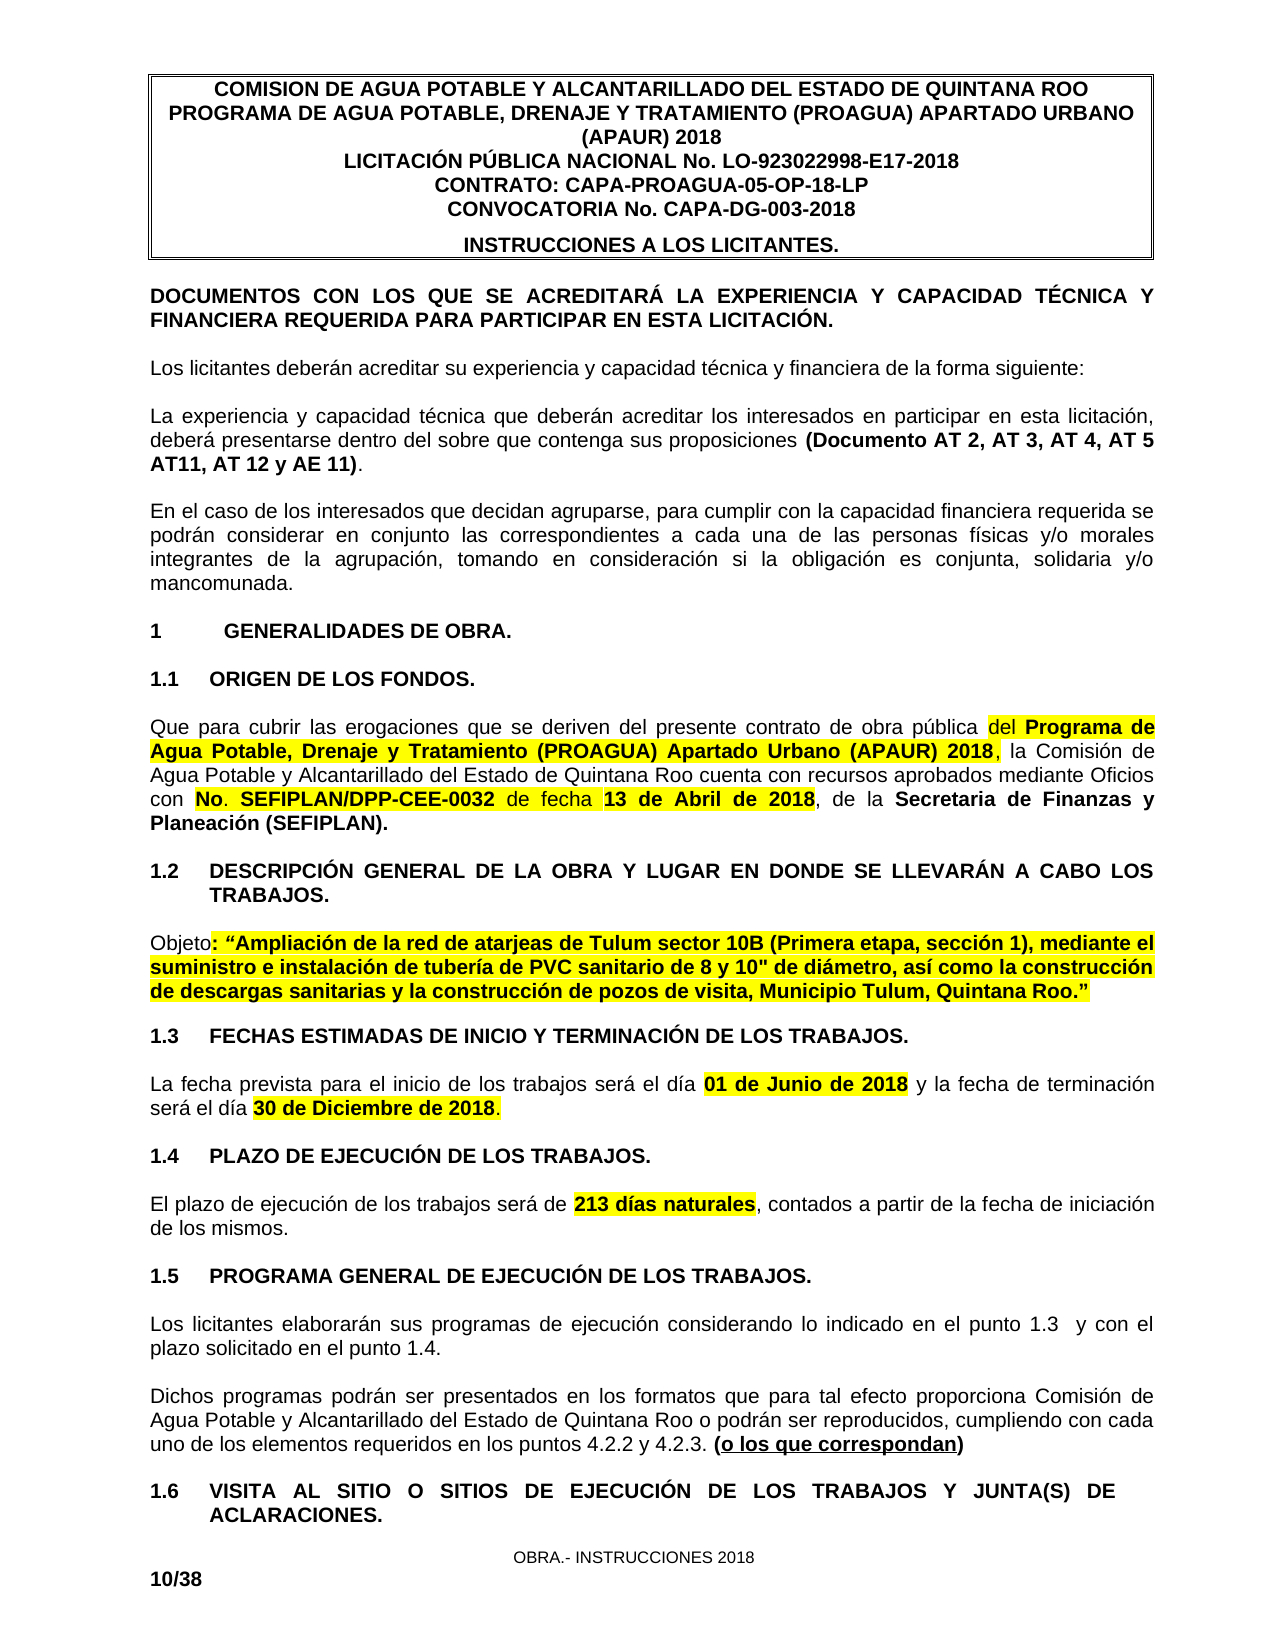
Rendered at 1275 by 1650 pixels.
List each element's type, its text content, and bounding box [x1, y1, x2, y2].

text La fecha prevista para el inicio de los trabajos será el día 01 de Junio de 2018 y la fecha de terminación será el día 30 de Diciembre de 2018. [150, 1072, 1155, 1120]
text El plazo de ejecución de los trabajos será de 213 días naturales, contados a partir de la fecha de iniciación de los mismos. [150, 1192, 1155, 1240]
text Los licitantes elaborarán sus programas de ejecución considerando lo indicado en el punto 1.3 y con el plazo solicitado en el punto 1.4. [150, 1312, 1155, 1359]
text DOCUMENTOS CON LOS QUE SE ACREDITARÁ LA EXPERIENCIA Y CAPACIDAD TÉCNICA Y FINANCIERA REQUERIDA PARA PARTICIPAR EN ESTA LICITACIÓN. [150, 284, 1155, 332]
text En el caso de los interesados que decidan agruparse, para cumplir con la capacidad financiera requerida se podrán considerar en conjunto las correspondientes a cada una de las personas físicas y/o morales integrantes de la agrupación, tomando en consideración si la obligación es conjunta, solidaria y/o mancomunada. [150, 499, 1155, 595]
text Objeto: “Ampliación de la red de atarjeas de Tulum sector 10B (Primera etapa, sección 1), mediante el suministro e instalación de tubería de PVC sanitario de 8 y 10" de diámetro, así como la construcción de descargas sanitarias y la construcción de pozos de visita, Municipio Tulum, Quintana Roo.” [150, 978, 1155, 1002]
text Los licitantes deberán acreditar su experiencia y capacidad técnica y financiera de la forma siguiente: [150, 356, 1155, 379]
text 1.3 FECHAS ESTIMADAS DE INICIO Y TERMINACIÓN DE LOS TRABAJOS. [150, 1024, 1118, 1048]
text Que para cubrir las erogaciones que se deriven del presente contrato de obra pública del Programa de Agua Potable, Drenaje y Tratamiento (PROAGUA) Apartado Urbano (APAUR) 2018, la Comisión de Agua Potable y Alcantarillado del Estado de Quintana Roo cuenta con recursos aprobados mediante Oficios con No. SEFIPLAN/DPP-CEE-0032 de fecha 13 de Abril de 2018, de la Secretaria de Finanzas y Planeación (SEFIPLAN). [150, 739, 1155, 835]
text La experiencia y capacidad técnica que deberán acreditar los interesados en participar en esta licitación, deberá presentarse dentro del sobre que contenga sus proposiciones (Documento AT 2, AT 3, AT 4, AT 5 AT11, AT 12 y AE 11). [150, 403, 1155, 475]
text 1.1 ORIGEN DE LOS FONDOS. [150, 667, 1118, 691]
text 1.5 PROGRAMA GENERAL DE EJECUCIÓN DE LOS TRABAJOS. [150, 1264, 1118, 1288]
text 1.6 VISITA AL SITIO O SITIOS DE EJECUCIÓN DE LOS TRABAJOS Y JUNTA(S) DE ACLARACIONES. [150, 1479, 1118, 1527]
text Dichos programas podrán ser presentados en los formatos que para tal efecto proporciona Comisión de Agua Potable y Alcantarillado del Estado de Quintana Roo o podrán ser reproducidos, cumpliendo con cada uno de los elementos requeridos en los puntos 4.2.2 y 4.2.3. (o los que correspondan) [150, 1383, 1155, 1455]
text Objeto: “Ampliación de la red de atarjeas de Tulum sector 10B (Primera etapa, sección 1), mediante el suministro e instalación de tubería de PVC sanitario de 8 y 10" de diámetro, así como la construcción de descargas sanitarias y la construcción de pozos de visita, Municipio Tulum, Quintana Roo.” [150, 931, 1155, 955]
text 1 GENERALIDADES DE OBRA. [150, 619, 1155, 643]
text 1.4 PLAZO DE EJECUCIÓN DE LOS TRABAJOS. [150, 1144, 1118, 1168]
text 1.2 DESCRIPCIÓN GENERAL DE LA OBRA Y LUGAR EN DONDE SE LLEVARÁN A CABO LOS TRABAJOS. [150, 859, 1155, 907]
